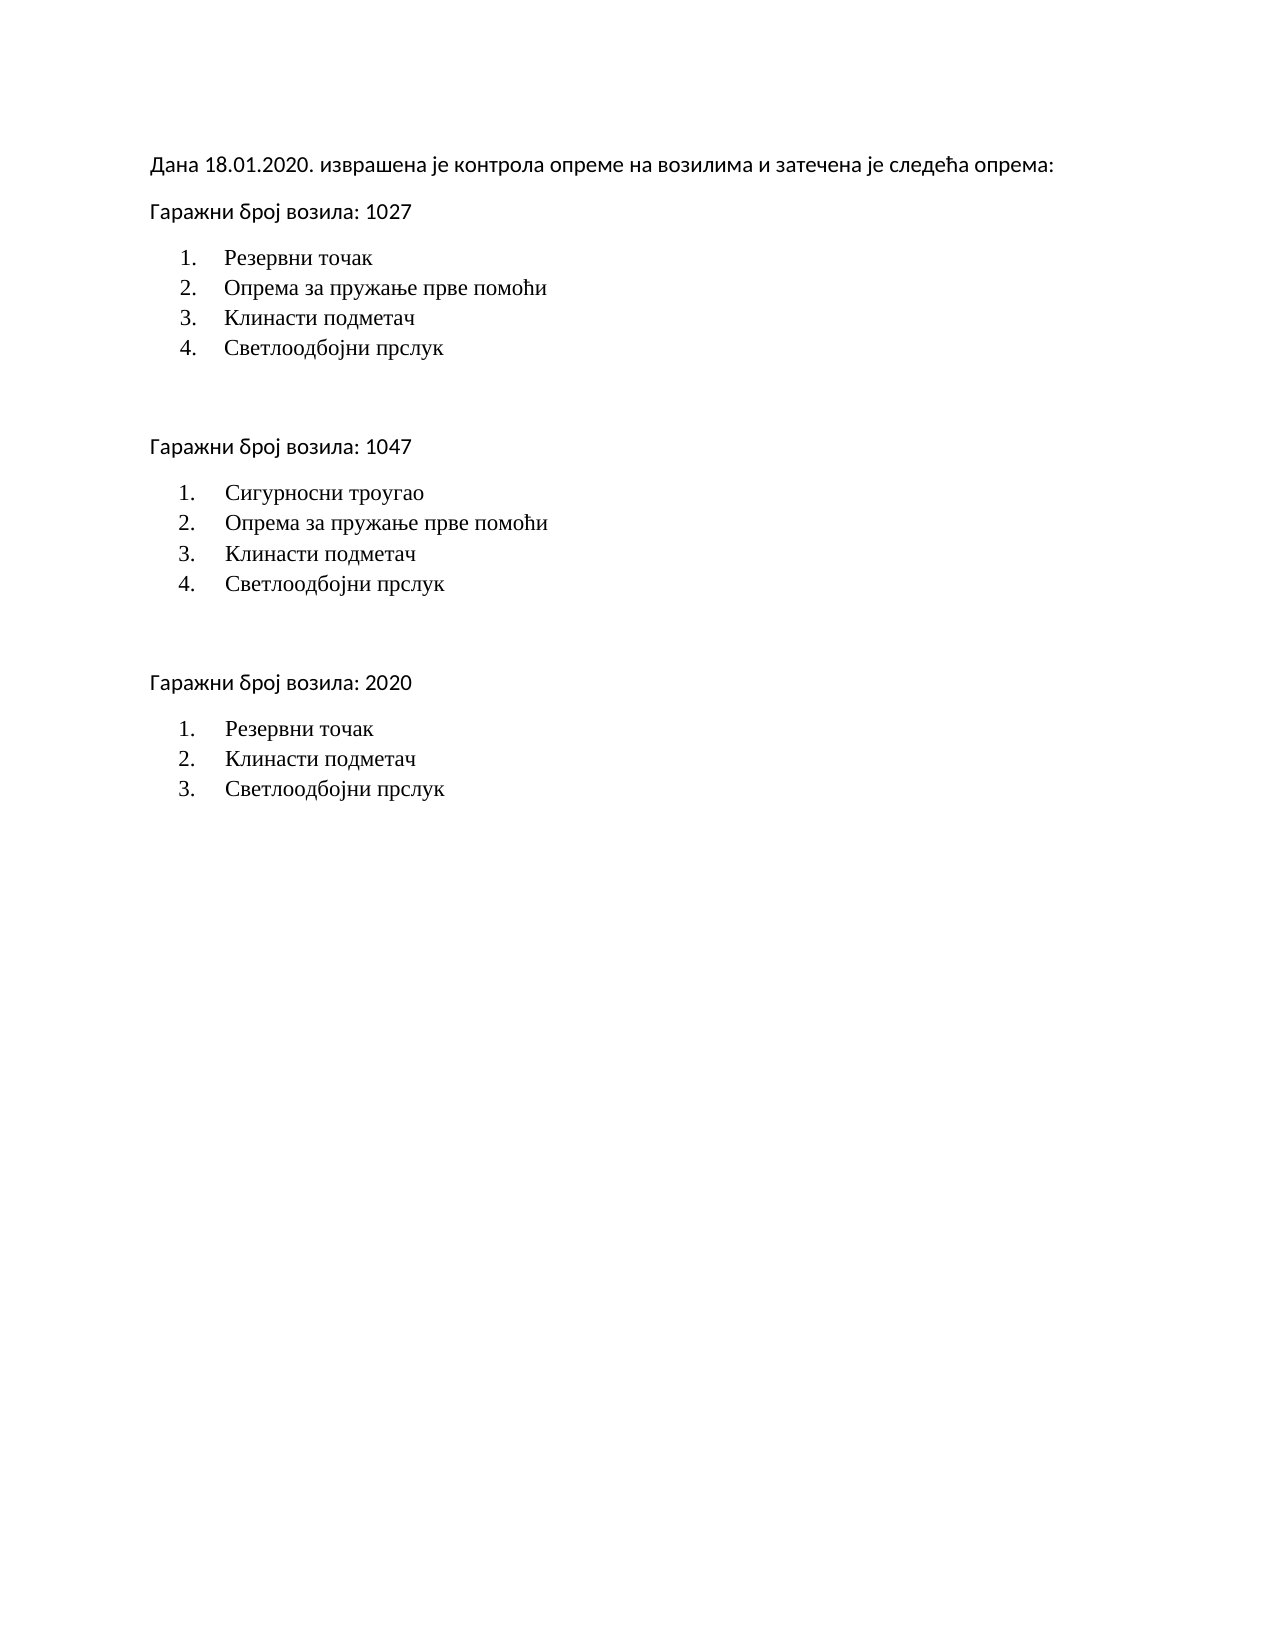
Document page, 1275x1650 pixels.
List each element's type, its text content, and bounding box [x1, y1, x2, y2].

list Клинасти подметач [178, 745, 1125, 771]
list Опрема за пружање прве помоћи [178, 509, 1125, 536]
list Резервни точак [179, 244, 1125, 270]
text Гаражни број возила: 2020 [150, 668, 1125, 696]
list Светлоодбојни прслук [178, 570, 1125, 596]
text Дана 18.01.2020. изврашена је контрола опреме на возилима и затечена је следећа опрема: [150, 150, 1125, 178]
text Гаражни број возила: 1027 [150, 197, 1125, 225]
list Резервни точак [178, 714, 1125, 741]
list Сигурносни троугао [178, 479, 1125, 506]
list Светлоодбојни прслук [178, 775, 1125, 801]
list Клинасти подметач [178, 539, 1125, 566]
text Гаражни број возила: 1047 [150, 432, 1125, 460]
list Опрема за пружање прве помоћи [179, 274, 1125, 300]
list Светлоодбојни прслук [179, 334, 1125, 361]
list Клинасти подметач [179, 304, 1125, 331]
